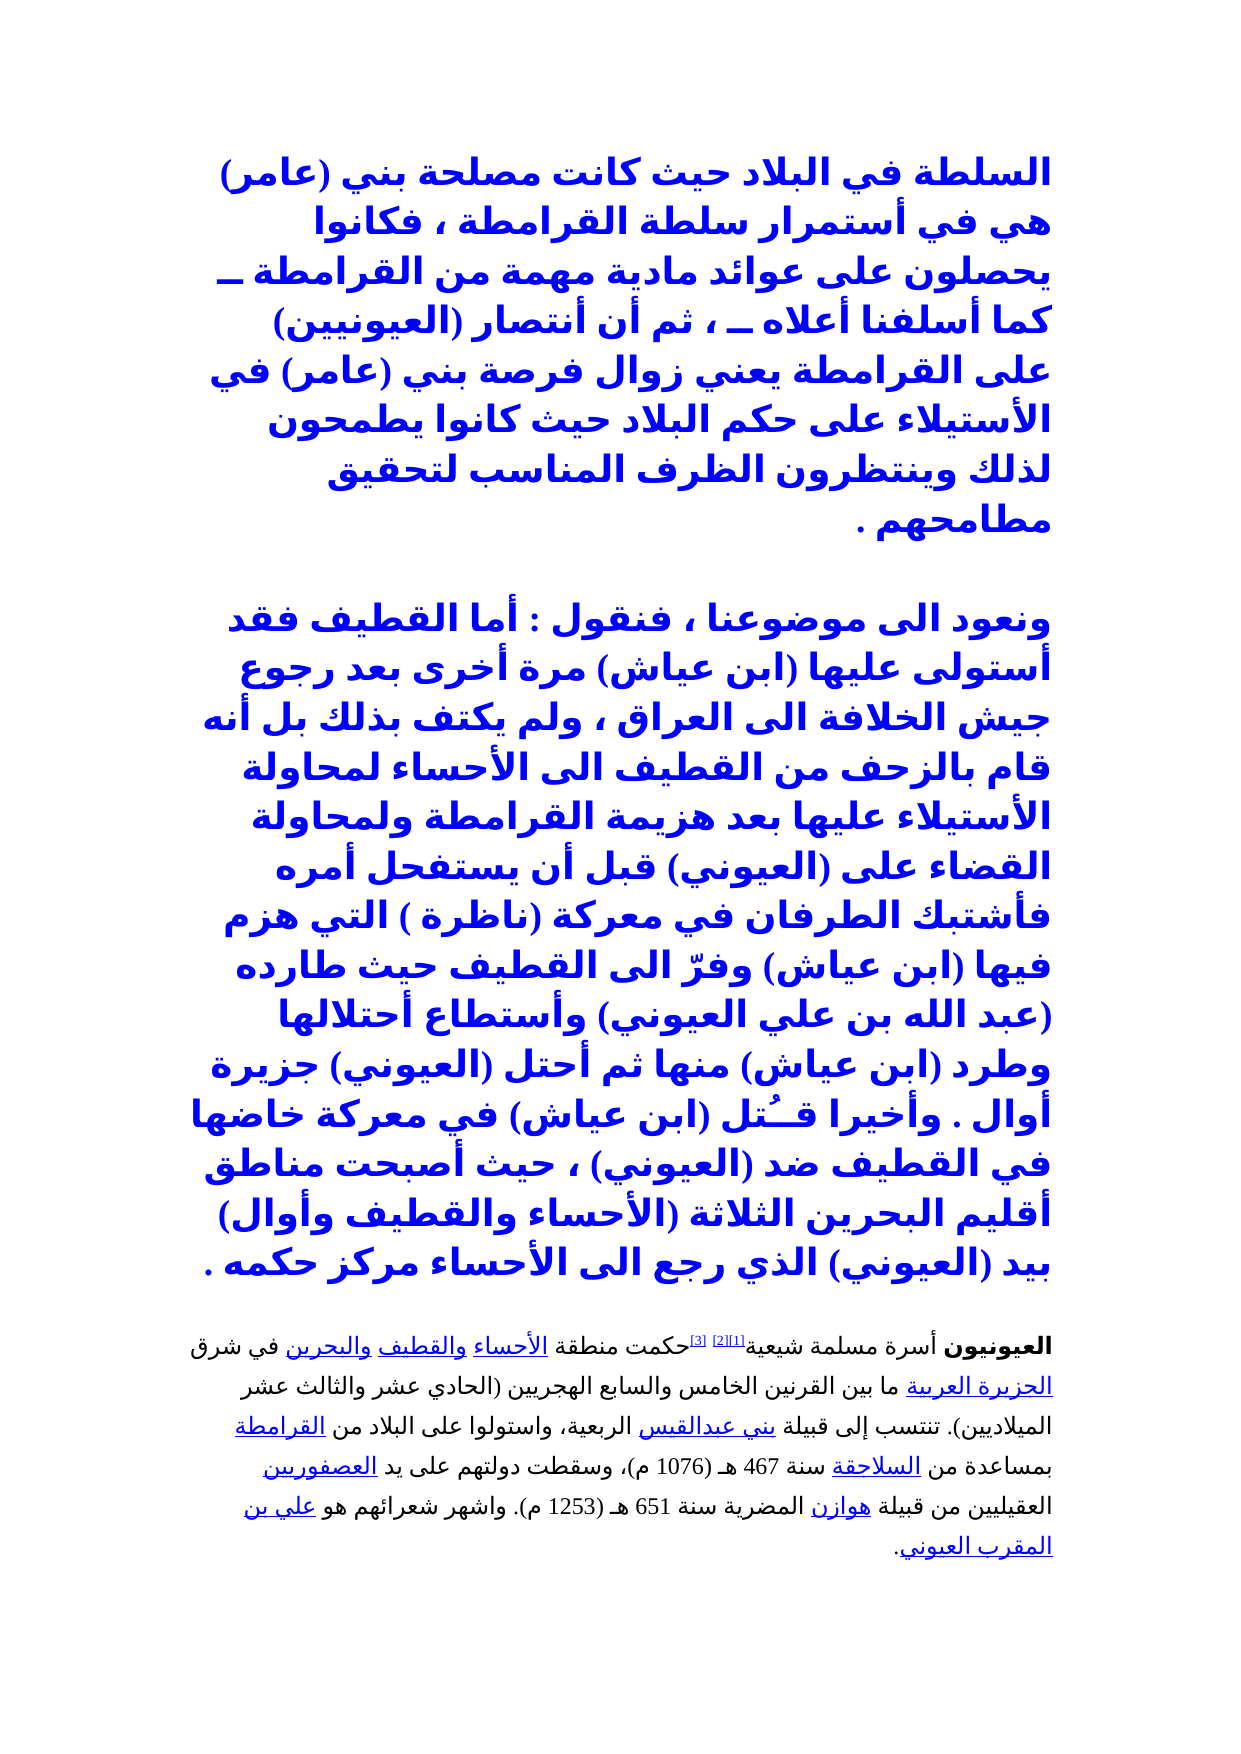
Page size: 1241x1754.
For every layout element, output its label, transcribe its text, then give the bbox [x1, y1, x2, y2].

text العيونيون أسرة مسلمة شيعية[1][2] [3]حكمت منطقة الأحساء والقطيف والبحرين في شرق الجزيرة العربية ما بين القرنين الخامس والسابع الهجريين (الحادي عشر والثالث عشر الميلاديين). تنتسب إلى قبيلة بني عبدالقيس الربعية، واستولوا على البلاد من القرامطة بمساعدة من السلاجقة سنة 467 هـ (1076 م)، وسقطت دولتهم على يد العصفوريين العقيليين من قبيلة هوازن المضرية سنة 651 هـ (1253 م). واشهر شعرائهم هو علي بن المقرب العيوني. [187, 1319, 1053, 1559]
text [187, 150, 1053, 1284]
